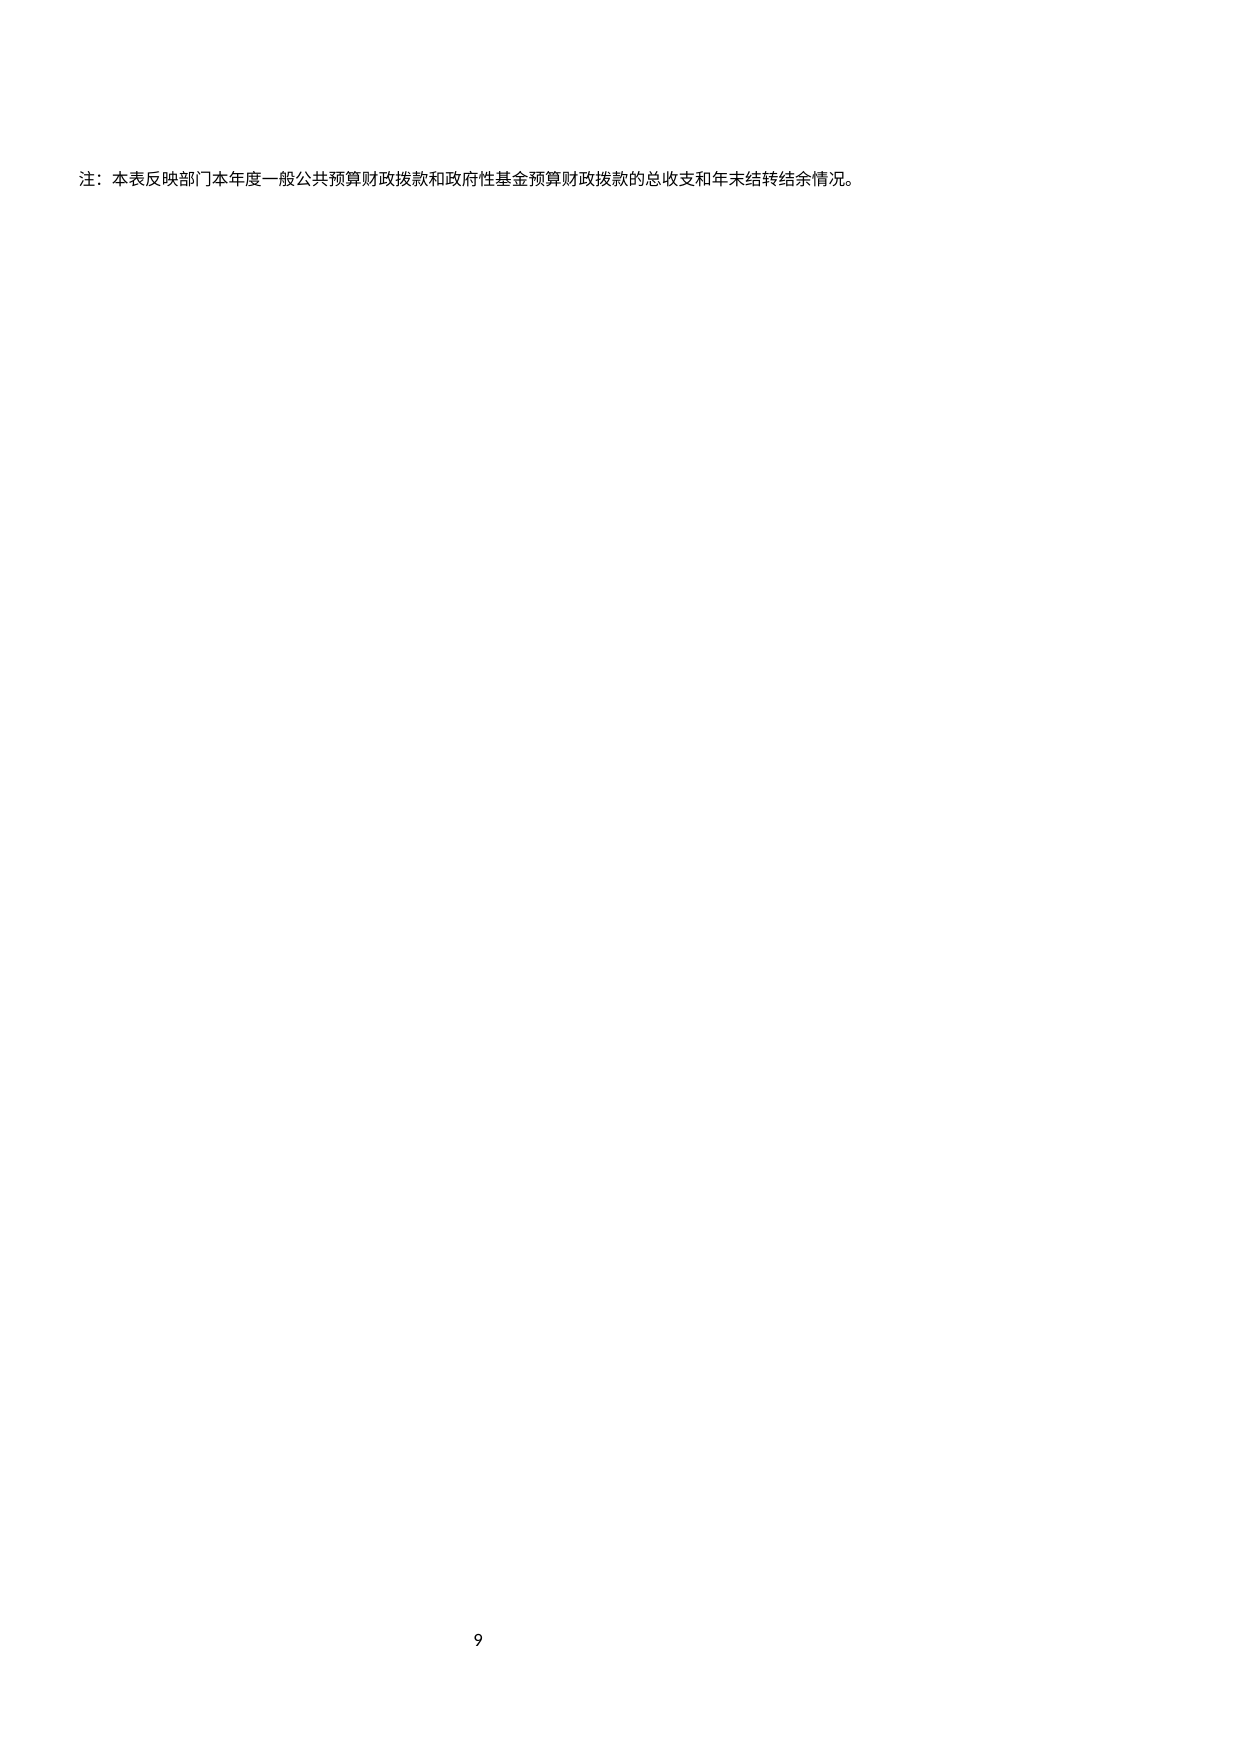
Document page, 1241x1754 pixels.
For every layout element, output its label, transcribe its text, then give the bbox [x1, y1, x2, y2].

table_cell 注：本表反映部门本年度一般公共预算财政拨款和政府性基金预算财政拨款的总收支和年末结转结余情况。 [77, 151, 1155, 202]
